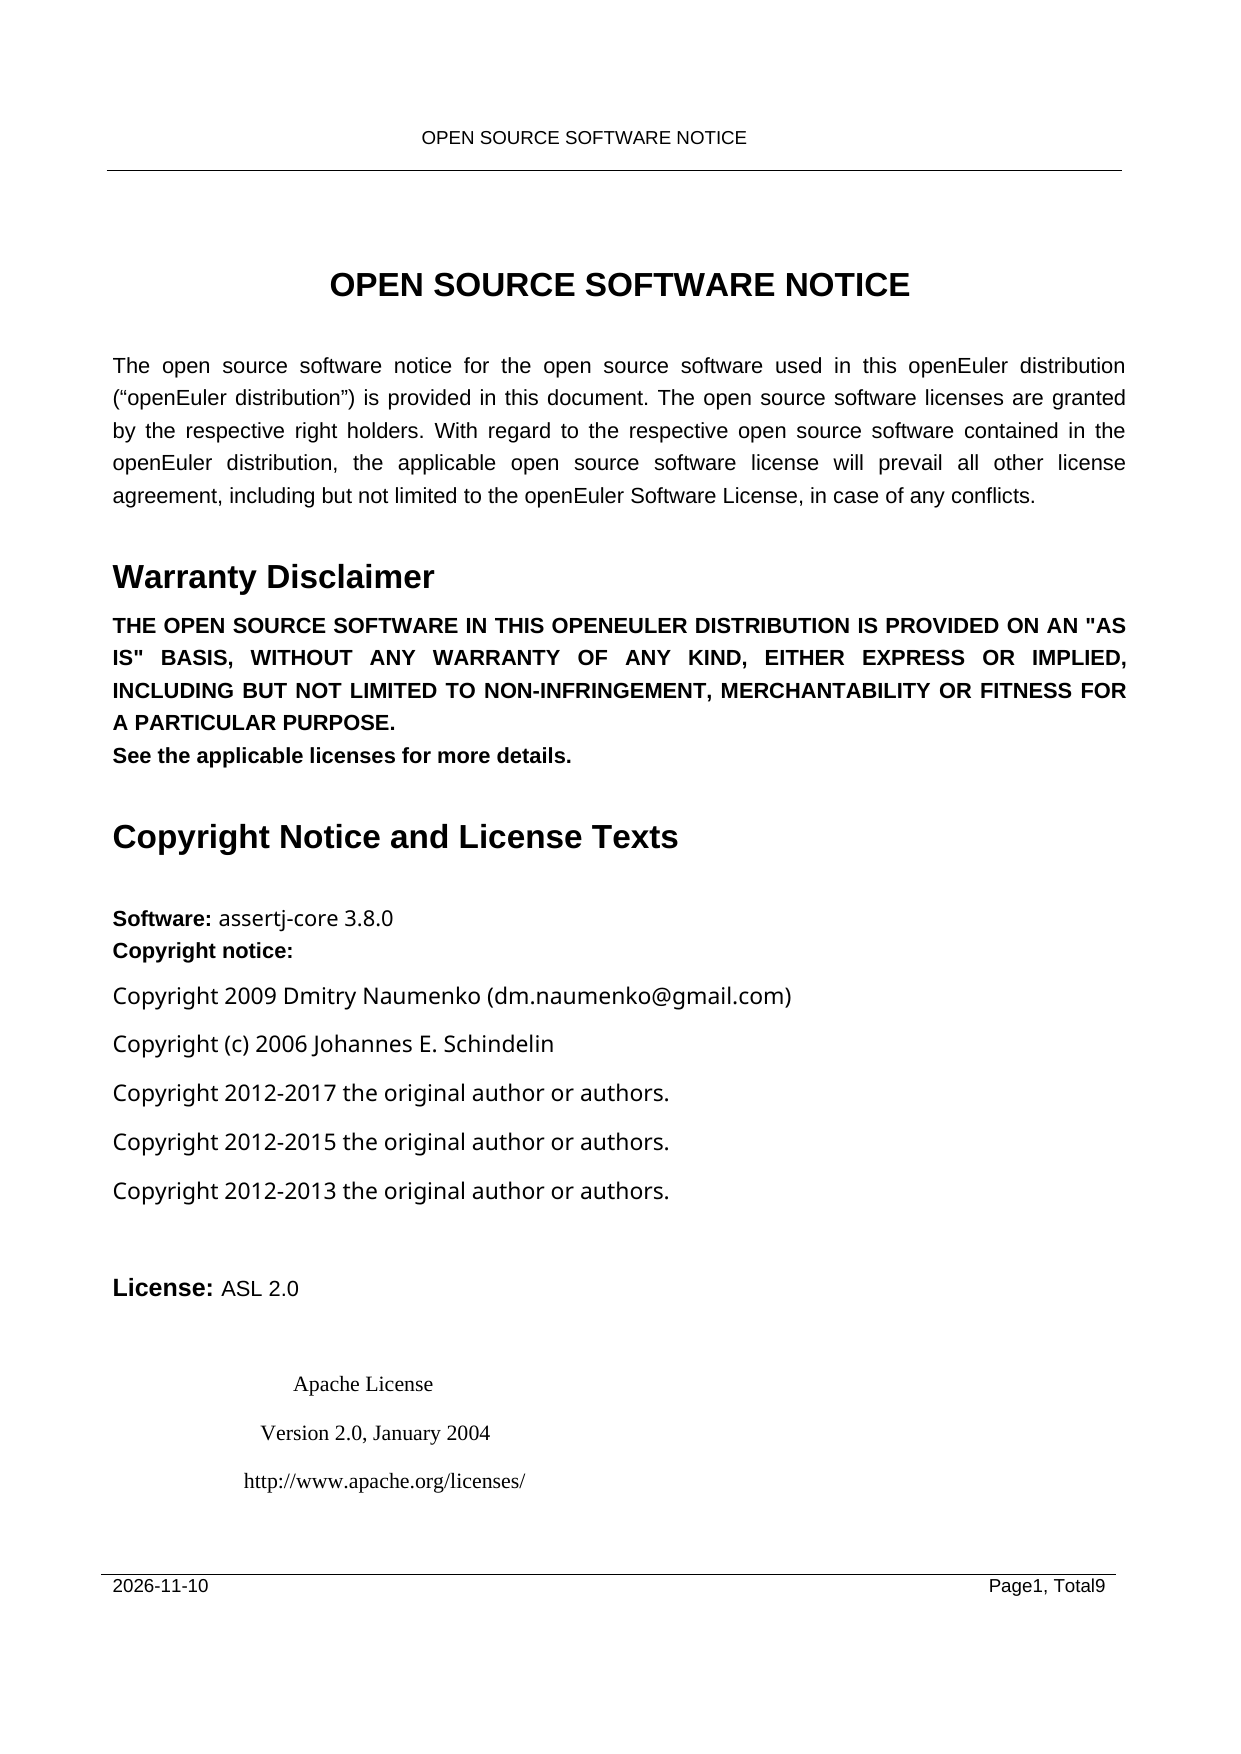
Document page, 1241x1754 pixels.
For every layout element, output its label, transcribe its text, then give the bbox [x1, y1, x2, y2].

text Copyright Notice and License Texts [112, 804, 1128, 869]
text Copyright notice: [112, 934, 1128, 966]
text THE OPEN SOURCE SOFTWARE IN THIS OPENEULER DISTRIBUTION IS PROVIDED ON AN "AS IS" BASIS, WITHOUT ANY WARRANTY OF ANY KIND, EITHER EXPRESS OR IMPLIED, INCLUDING BUT NOT LIMITED TO NON-INFRINGEMENT, MERCHANTABILITY OR FITNESS FOR A PARTICULAR PURPOSE. See the applicable licenses for more details. [112, 609, 1128, 771]
text The open source software notice for the open source software used in this openEuler distribution (“openEuler distribution”) is provided in this document. The open source software licenses are granted by the respective right holders. With regard to the respective open source software contained in the openEuler distribution, the applicable open source software license will prevail all other license agreement, including but not limited to the openEuler Software License, in case of any conflicts. [112, 349, 1128, 511]
text Warranty Disclaimer [112, 544, 1128, 609]
text Copyright 2009 Dmitry Naumenko (dm.naumenko@gmail.com) Copyright (c) 2006 Johannes E. Schindelin Copyright 2012-2017 the original author or authors. Copyright 2012-2015 the original author or authors. Copyright 2012-2013 the original author or authors. [112, 979, 1128, 1255]
text License: ASL 2.0 [112, 1272, 1128, 1304]
text OPEN SOURCE SOFTWARE NOTICE [112, 251, 1128, 316]
text Software: assertj-core 3.8.0 [112, 901, 1128, 934]
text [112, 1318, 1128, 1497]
